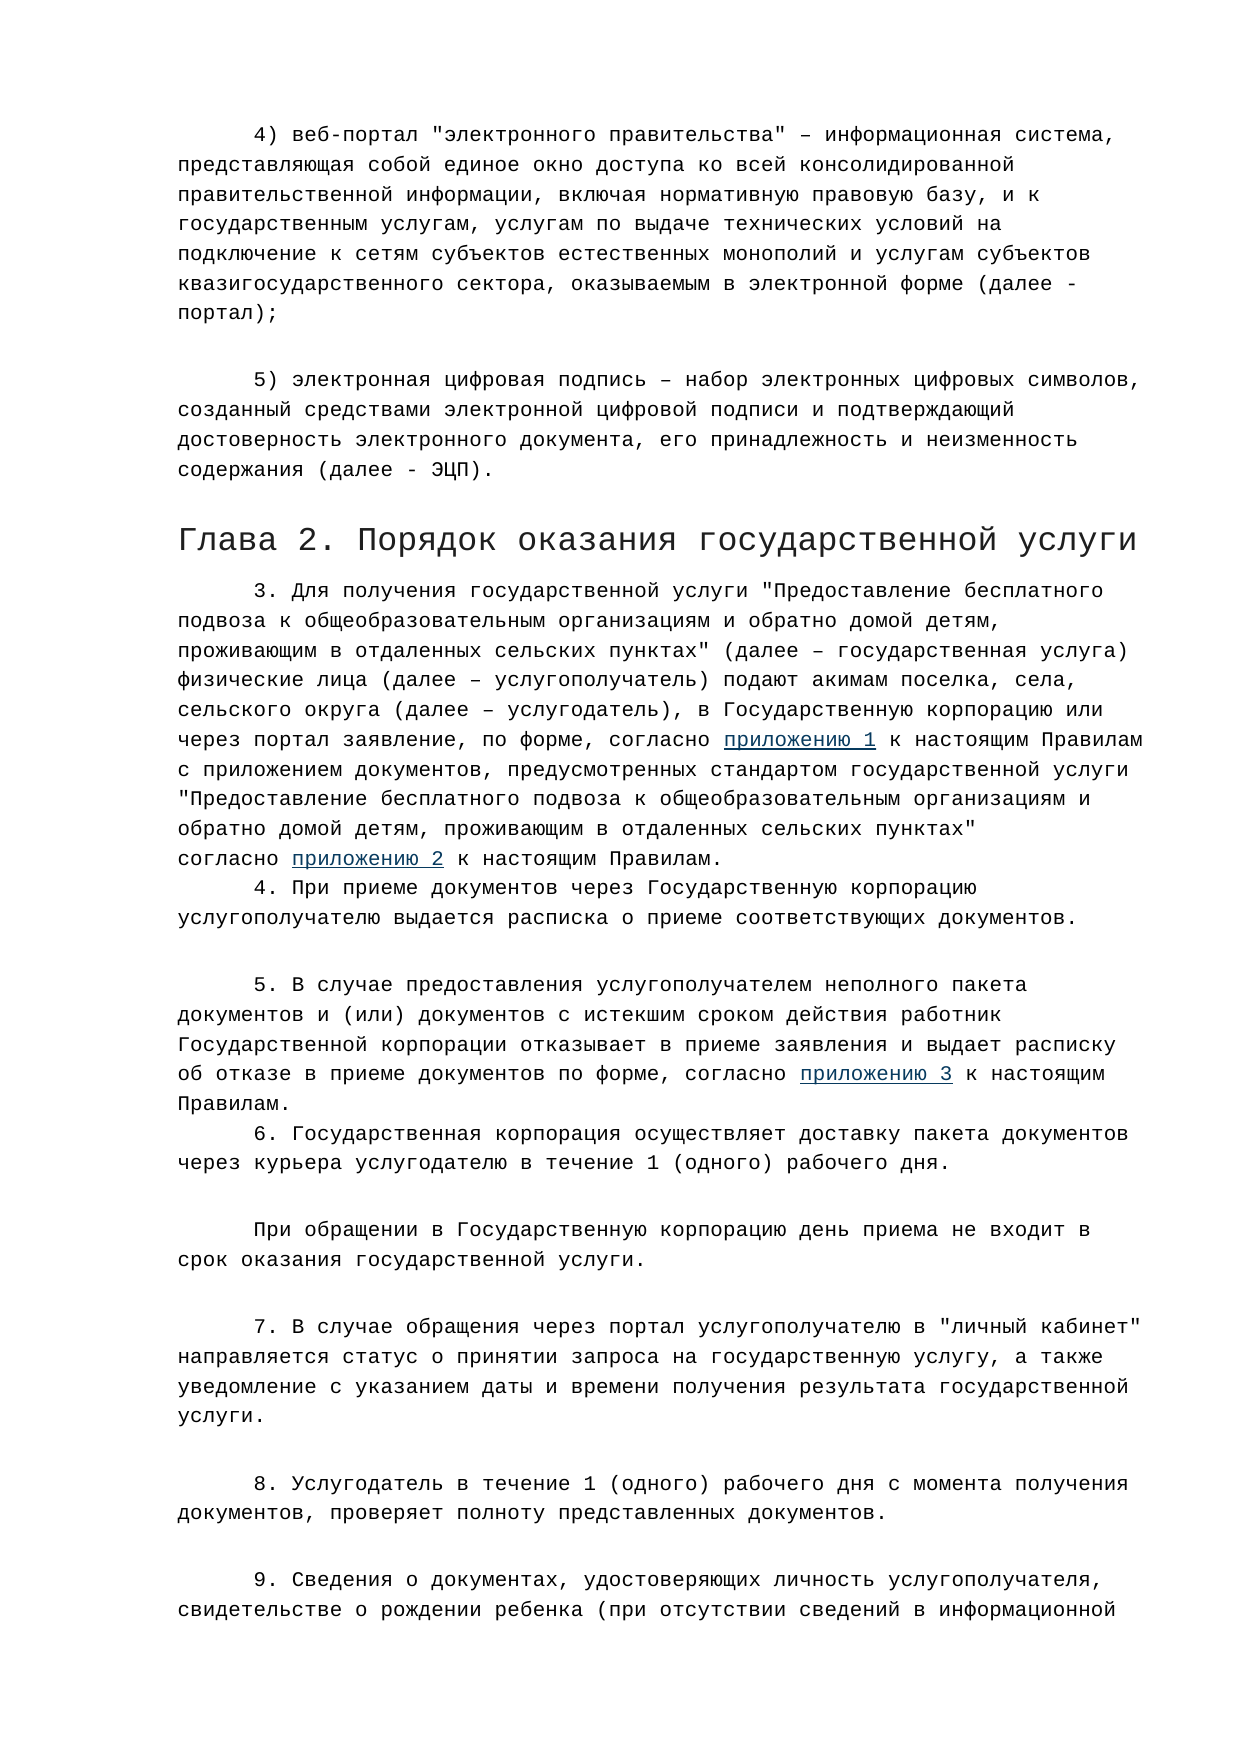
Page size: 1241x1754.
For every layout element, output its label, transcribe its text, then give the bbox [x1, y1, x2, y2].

text 4. При приеме документов через Государственную корпорацию услугополучателю выдается расписка о приеме соответствующих документов. [177, 871, 1152, 931]
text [177, 1563, 1152, 1623]
subtitle Глава 2. Порядок оказания государственной услуги [177, 520, 1152, 560]
text 8. Услугодатель в течение 1 (одного) рабочего дня с момента получения документов, проверяет полноту представленных документов. [177, 1467, 1152, 1526]
text При обращении в Государственную корпорацию день приема не входит в срок оказания государственной услуги. [177, 1213, 1152, 1273]
text 6. Государственная корпорация осуществляет доставку пакета документов через курьера услугодателю в течение 1 (одного) рабочего дня. [177, 1117, 1152, 1176]
text 4) веб-портал "электронного правительства" – информационная система, представляющая собой единое окно доступа ко всей консолидированной правительственной информации, включая нормативную правовую базу, и к государственным услугам, услугам по выдаче технических условий на подключение к сетям субъектов естественных монополий и услугам субъектов квазигосударственного сектора, оказываемым в электронной форме (далее - портал); [177, 118, 1152, 326]
text 7. В случае обращения через портал услугополучателю в "личный кабинет" направляется статус о принятии запроса на государственную услугу, а также уведомление с указанием даты и времени получения результата государственной услуги. [177, 1310, 1152, 1429]
text 5. В случае предоставления услугополучателем неполного пакета документов и (или) документов с истекшим сроком действия работник Государственной корпорации отказывает в приеме заявления и выдает расписку об отказе в приеме документов по форме, согласно приложению 3 к настоящим Правилам. [177, 968, 1152, 1117]
text 5) электронная цифровая подпись – набор электронных цифровых символов, созданный средствами электронной цифровой подписи и подтверждающий достоверность электронного документа, его принадлежность и неизменность содержания (далее - ЭЦП). [177, 363, 1152, 482]
text 3. Для получения государственной услуги "Предоставление бесплатного подвоза к общеобразовательным организациям и обратно домой детям, проживающим в отдаленных сельских пунктах" (далее – государственная услуга) физические лица (далее – услугополучатель) подают акимам поселка, села, сельского округа (далее – услугодатель), в Государственную корпорацию или через портал заявление, по форме, согласно приложению 1 к настоящим Правилам с приложением документов, предусмотренных стандартом государственной услуги "Предоставление бесплатного подвоза к общеобразовательным организациям и обратно домой детям, проживающим в отдаленных сельских пунктах" согласно приложению 2 к настоящим Правилам. [177, 574, 1152, 871]
